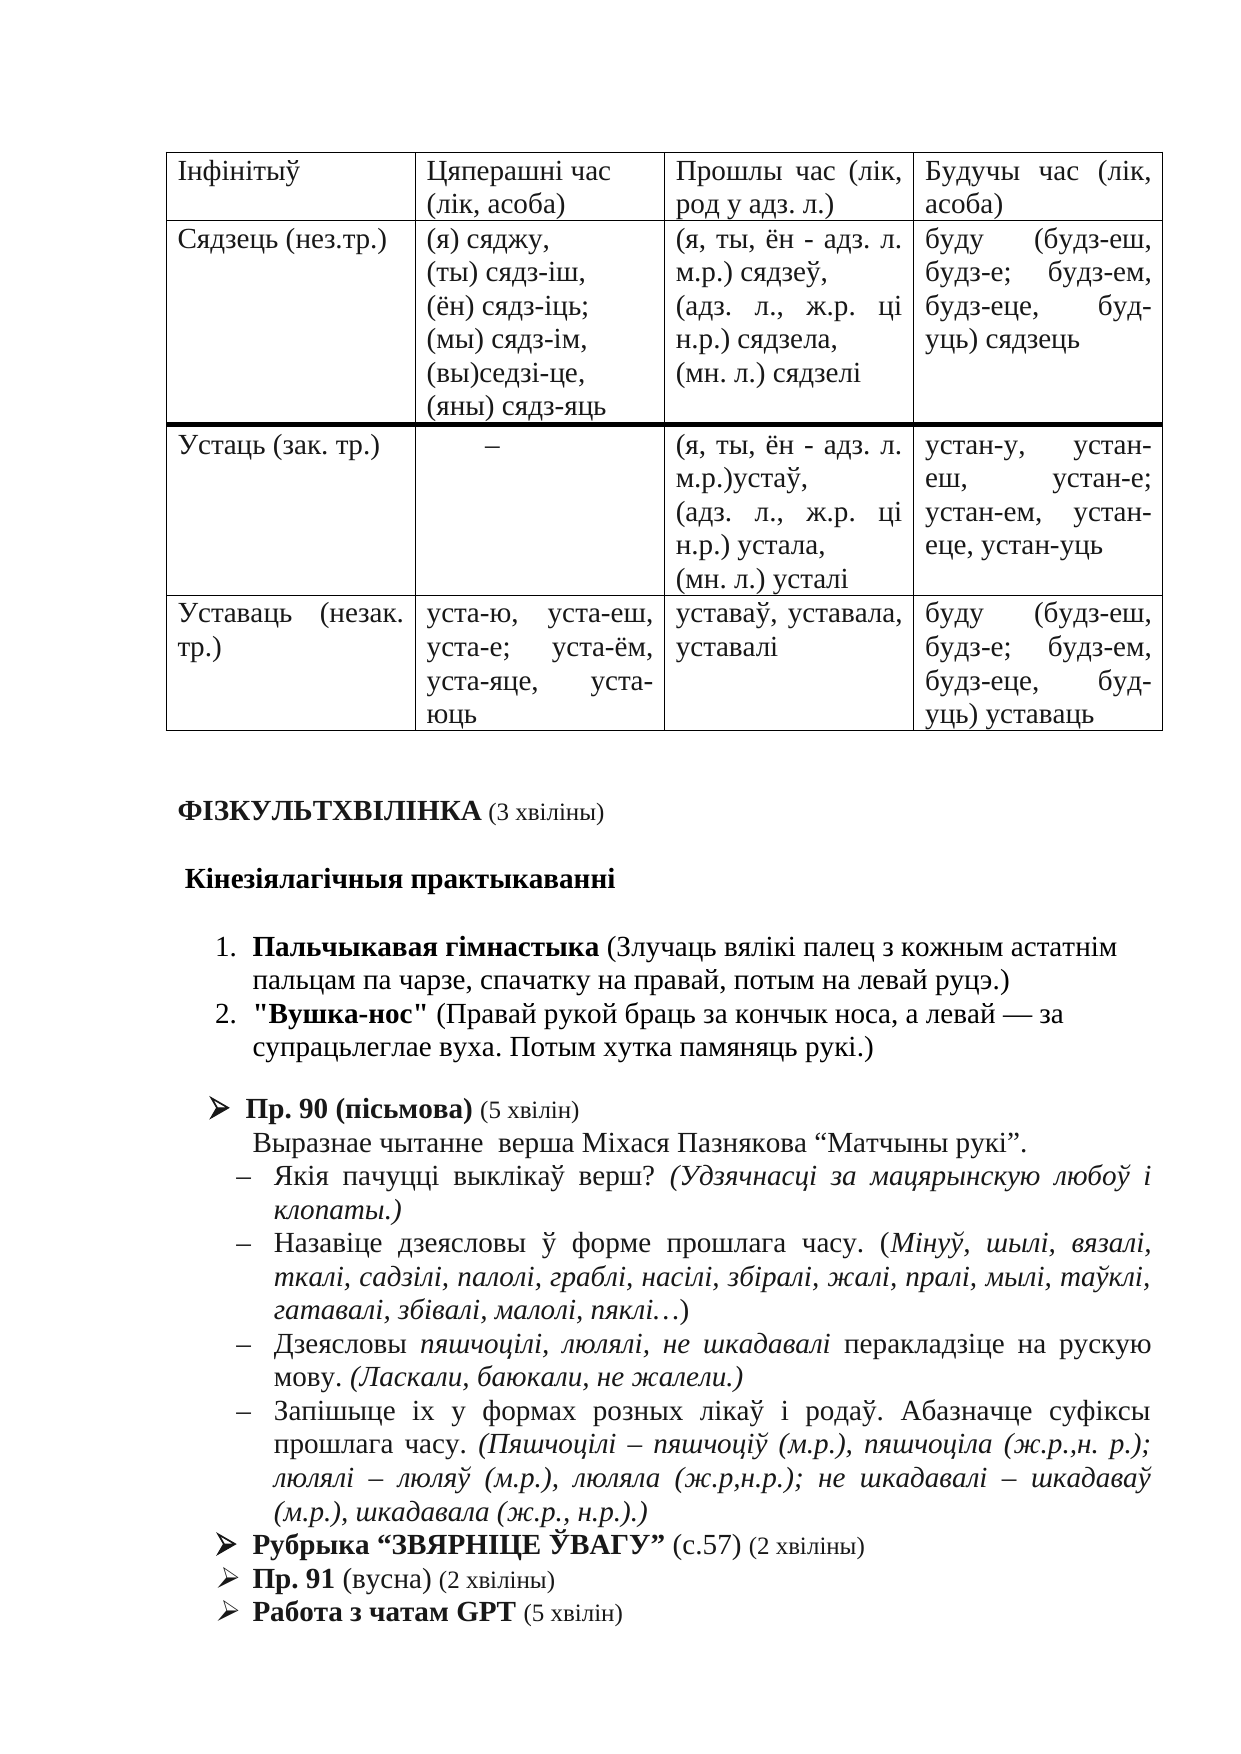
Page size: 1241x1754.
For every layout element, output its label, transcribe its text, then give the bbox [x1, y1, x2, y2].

list "Вушка-нос" (Правай рукой браць за кончык носа, а левай — за супрацьлеглае вуха. Потым хутка памяняць рукі.) [215, 996, 1152, 1063]
text Кінезіялагічныя практыкаванні [177, 861, 1152, 895]
table_header Цяперашні час (лік, асоба) [416, 153, 664, 220]
list Пр. 91 (вусна) (2 хвіліны) [215, 1561, 1152, 1594]
list Пальчыкавая гімнастыка (Злучаць вялікі палец з кожным астатнім пальцам па чарзе, спачатку на правай, потым на левай руцэ.) [215, 929, 1152, 996]
table_cell (я, ты, ён - адз. л. м.р.) сядзеў, (адз. л., ж.р. ці н.р.) сядзела, (мн. л.) сядзелі [665, 221, 913, 422]
table_cell (я, ты, ён - адз. л. м.р.)устаў, (адз. л., ж.р. ці н.р.) устала, (мн. л.) усталі [665, 427, 913, 594]
table_header Інфінітыў [167, 153, 415, 220]
text ФІЗКУЛЬТХВІЛІНКА (3 хвіліны) [177, 793, 1152, 827]
table_cell (я) сяджу, (ты) сядз-іш, (ён) сядз-іць; (мы) сядз-ім, (вы)седзі-це, (яны) сядз-яць [416, 221, 664, 422]
table_cell Устаць (зак. тр.) [167, 427, 415, 594]
table_cell уставаў, уставала, уставалі [665, 596, 913, 730]
list Якія пачуцці выклікаў верш? (Удзячнасці за мацярынскую любоў і клопаты.) [236, 1158, 1152, 1225]
table_cell уста-ю, уста-еш, уста-е; уста-ём, уста-яце, уста-юць [416, 596, 664, 730]
list Запішыце іх у формах розных лікаў і родаў. Абазначце суфіксы прошлага часу. (Пяшчоцілі – пяшчоціў (м.р.), пяшчоціла (ж.р.,н. р.); люлялі – люляў (м.р.), люляла (ж.р,н.р.); не шкадавалі – шкадаваў (м.р.), шкадавала (ж.р., н.р.).) [236, 1393, 1152, 1527]
table_cell – [416, 427, 664, 594]
list Выразнае чытанне верша Міхася Пазнякова “Матчыны рукі”. [252, 1125, 1152, 1158]
list Рубрыка “ЗВЯРНІЦЕ ЎВАГУ” (с.57) (2 хвіліны) [215, 1527, 1152, 1561]
list Работа з чатам GPT (5 хвілін) [215, 1594, 1152, 1628]
table_header Будучы час (лік, асоба) [914, 153, 1162, 220]
table_cell буду (будз-еш, будз-е; будз-ем, будз-еце, буд-уць) уставаць [914, 596, 1162, 730]
table_header Прошлы час (лік, род у адз. л.) [665, 153, 913, 220]
table_cell буду (будз-еш, будз-е; будз-ем, будз-еце, буд-уць) сядзець [914, 221, 1162, 422]
list Дзеясловы пяшчоцілі, люлялі, не шкадавалі перакладзіце на рускую мову. (Ласкали, баюкали, не жалели.) [236, 1326, 1152, 1393]
list Пр. 90 (пісьмова) (5 хвілін) [208, 1091, 1152, 1125]
table_cell Сядзець (нез.тр.) [167, 221, 415, 422]
list Назавіце дзеясловы ў форме прошлага часу. (Мінуў, шылі, вязалі, ткалі, садзілі, палолі, граблі, насілі, збіралі, жалі, пралі, мылі, таўклі, гатавалі, збівалі, малолі, пяклі…) [236, 1225, 1152, 1326]
table_cell Уставаць (незак. тр.) [167, 596, 415, 730]
table_cell устан-у, устан-еш, устан-е; устан-ем, устан-еце, устан-уць [914, 427, 1162, 594]
